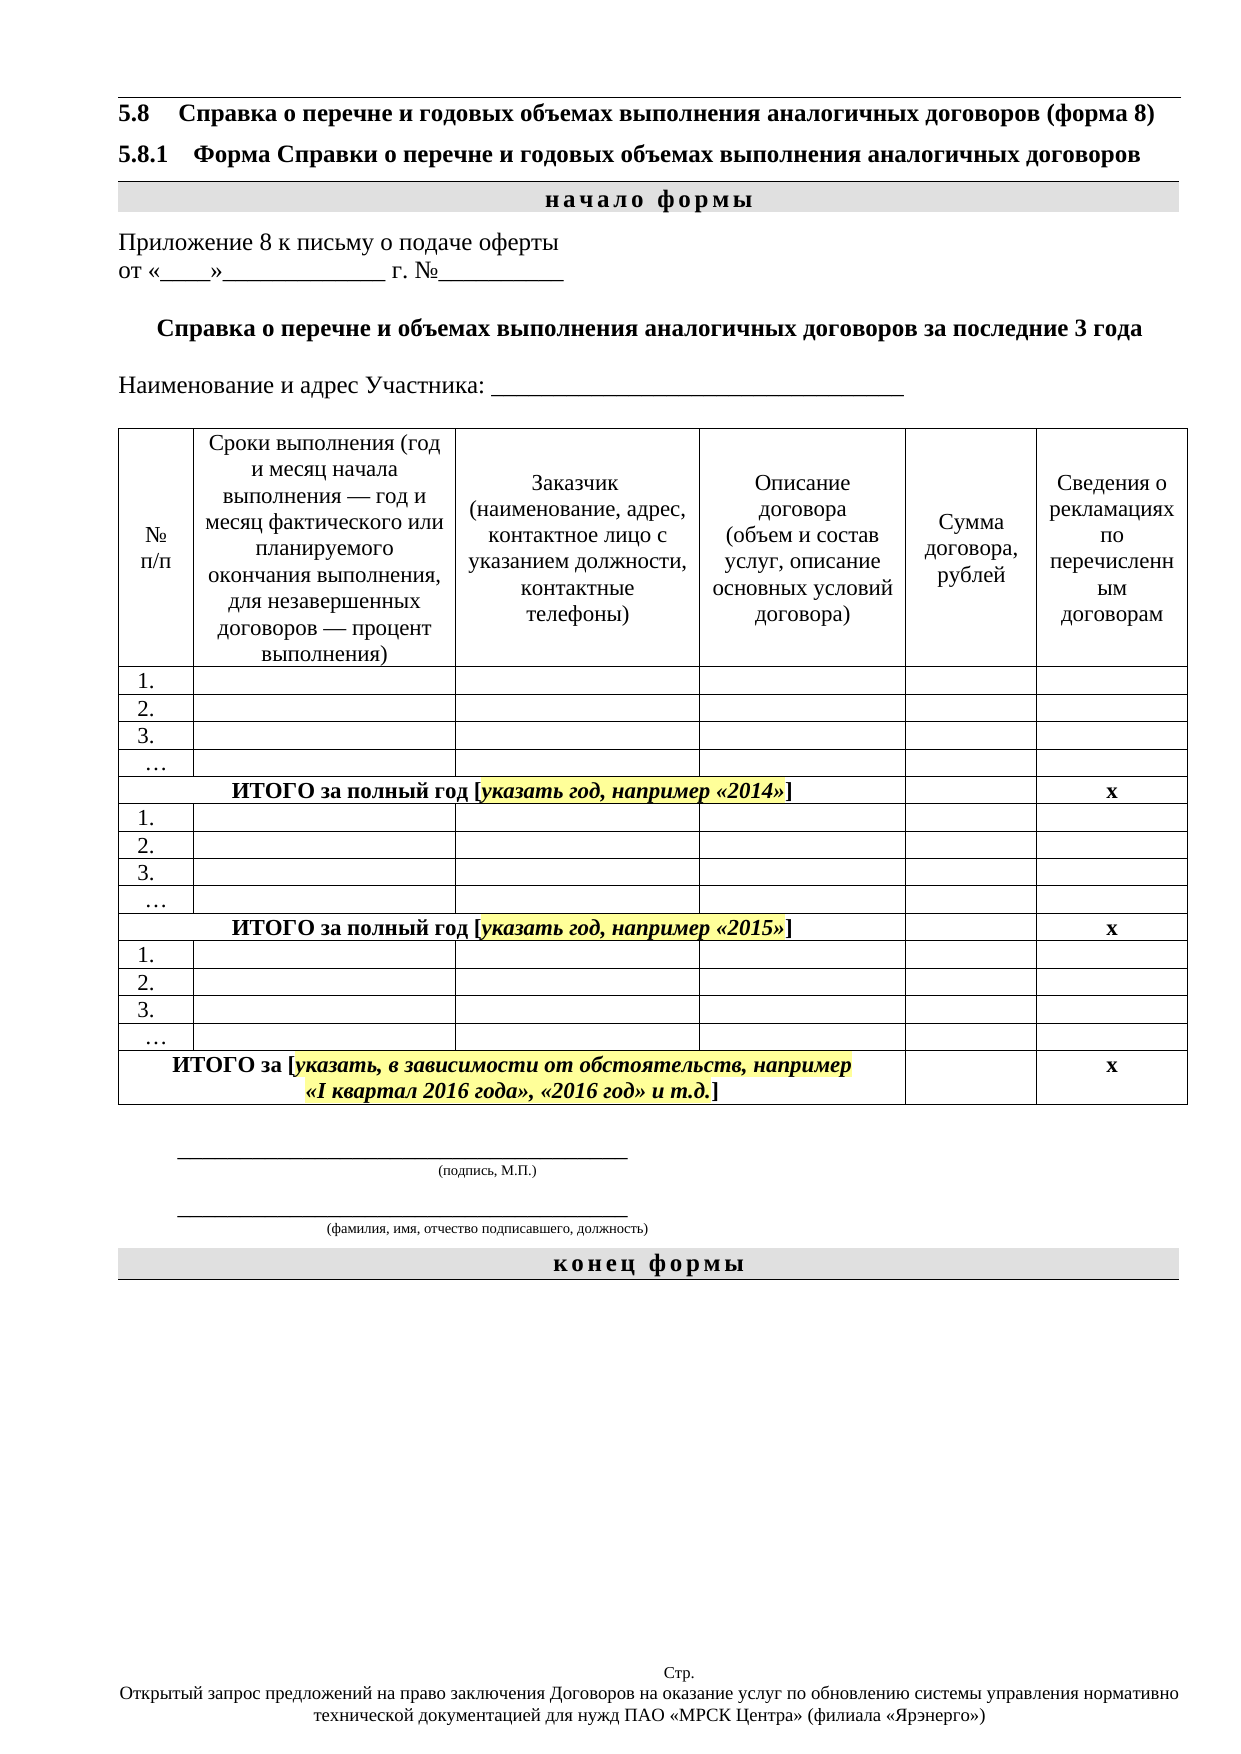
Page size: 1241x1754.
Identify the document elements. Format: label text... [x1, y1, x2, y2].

text Справка о перечне и объемах выполнения аналогичных договоров за последние 3 года [118, 313, 1181, 342]
table_cell [700, 859, 905, 885]
table_cell [456, 722, 699, 748]
table_cell [1037, 1024, 1187, 1050]
table_cell [906, 804, 1036, 831]
text ____________________________________ [118, 1191, 1181, 1219]
table_cell … [119, 1024, 193, 1050]
table_cell … [119, 750, 193, 776]
table_cell [906, 722, 1036, 748]
table_header Сумма договора, рублей [906, 429, 1036, 666]
table_cell [700, 969, 905, 995]
text Приложение 8 к письму о подаче оферты от «____»_____________ г. №__________ [118, 227, 1181, 284]
table_cell [906, 914, 1036, 940]
table_cell [1037, 941, 1187, 968]
table_cell [1037, 859, 1187, 885]
table_cell [194, 941, 455, 968]
table_header № п/п [119, 429, 193, 666]
table_cell [700, 832, 905, 858]
text (подпись, М.П.) [118, 1162, 797, 1191]
table_cell [1037, 996, 1187, 1022]
table_cell [194, 996, 455, 1022]
table_cell ИТОГО за [указать, в зависимости от обстоятельств, например «I квартал 2016 года», «2016 год» и т.д.] [711, 1051, 905, 1103]
table_cell [700, 804, 905, 831]
table_cell [906, 941, 1036, 968]
table_cell [456, 996, 699, 1022]
table_cell [119, 859, 193, 885]
text Наименование и адрес Участника: _________________________________ [118, 371, 1181, 399]
table_cell [194, 969, 455, 995]
table_header Сведения о рекламациях по перечисленным договорам [1037, 429, 1187, 666]
text начало формы [118, 182, 1179, 212]
table_cell [119, 804, 193, 831]
table_cell [700, 886, 905, 913]
table_cell [1037, 832, 1187, 858]
table_cell ИТОГО за полный год [указать год, например «2015»] [119, 914, 481, 940]
table_cell [700, 667, 905, 694]
table_cell … [119, 886, 193, 913]
table_cell [1037, 804, 1187, 831]
table_cell [119, 996, 193, 1022]
text конец формы [118, 1248, 1179, 1279]
table_cell [700, 722, 905, 748]
table_cell [1037, 667, 1187, 694]
table_cell [1037, 750, 1187, 776]
table_cell [906, 695, 1036, 721]
table_cell [1037, 695, 1187, 721]
table_cell [194, 832, 455, 858]
table_cell [700, 1024, 905, 1050]
table_cell [700, 750, 905, 776]
table_cell [906, 832, 1036, 858]
table_cell х [1037, 914, 1187, 940]
table_cell [906, 886, 1036, 913]
table_cell [906, 667, 1036, 694]
text (фамилия, имя, отчество подписавшего, должность) [118, 1219, 797, 1248]
table_cell [194, 859, 455, 885]
table_cell х [1037, 1051, 1187, 1103]
table_cell [456, 667, 699, 694]
table_cell [194, 804, 455, 831]
table_cell [119, 832, 193, 858]
table_cell [456, 969, 699, 995]
table_cell ИТОГО за полный год [указать год, например «2015»] [785, 914, 905, 940]
table_cell [456, 941, 699, 968]
table_cell [456, 832, 699, 858]
table_cell ИТОГО за полный год [указать год, например «2014»] [119, 777, 481, 803]
table_cell [194, 667, 455, 694]
table_cell [906, 777, 1036, 803]
table_cell [194, 695, 455, 721]
table_cell [1037, 886, 1187, 913]
table_cell [700, 941, 905, 968]
table_cell [906, 969, 1036, 995]
table_cell [194, 722, 455, 748]
table_cell [456, 695, 699, 721]
table_cell ИТОГО за [указать, в зависимости от обстоятельств, например «I квартал 2016 года», «2016 год» и т.д.] [119, 1051, 305, 1103]
table_cell [906, 1051, 1036, 1103]
table_cell [906, 859, 1036, 885]
subtitle Форма Справки о перечне и годовых объемах выполнения аналогичных договоров [118, 139, 1181, 168]
subtitle Справка о перечне и годовых объемах выполнения аналогичных договоров (форма 8) [118, 98, 1181, 127]
table_cell [456, 886, 699, 913]
table_cell ИТОГО за полный год [указать год, например «2014»] [785, 777, 905, 803]
table_cell [119, 695, 193, 721]
table_cell [456, 1024, 699, 1050]
table_cell [119, 969, 193, 995]
table_cell [1037, 969, 1187, 995]
table_cell [194, 750, 455, 776]
text ____________________________________ [118, 1133, 1181, 1162]
table_cell [119, 667, 193, 694]
table_cell [456, 804, 699, 831]
table_header Сроки выполнения (год и месяц начала выполнения — год и месяц фактического или планируемого окончания выполнения, для незавершенных договоров — процент выполнения) [194, 429, 455, 666]
table_cell [456, 859, 699, 885]
table_cell х [1037, 777, 1187, 803]
table_cell [906, 996, 1036, 1022]
table_header Описание договора (объем и состав услуг, описание основных условий договора) [700, 429, 905, 666]
table_cell [906, 750, 1036, 776]
table_cell [194, 1024, 455, 1050]
table_cell [194, 886, 455, 913]
table_header Заказчик (наименование, адрес, контактное лицо с указанием должности, контактные телефоны) [456, 429, 699, 666]
table_cell [119, 722, 193, 748]
table_cell [1037, 722, 1187, 748]
table_cell [700, 996, 905, 1022]
table_cell [906, 1024, 1036, 1050]
table_cell [456, 750, 699, 776]
table_cell [700, 695, 905, 721]
table_cell [119, 941, 193, 968]
